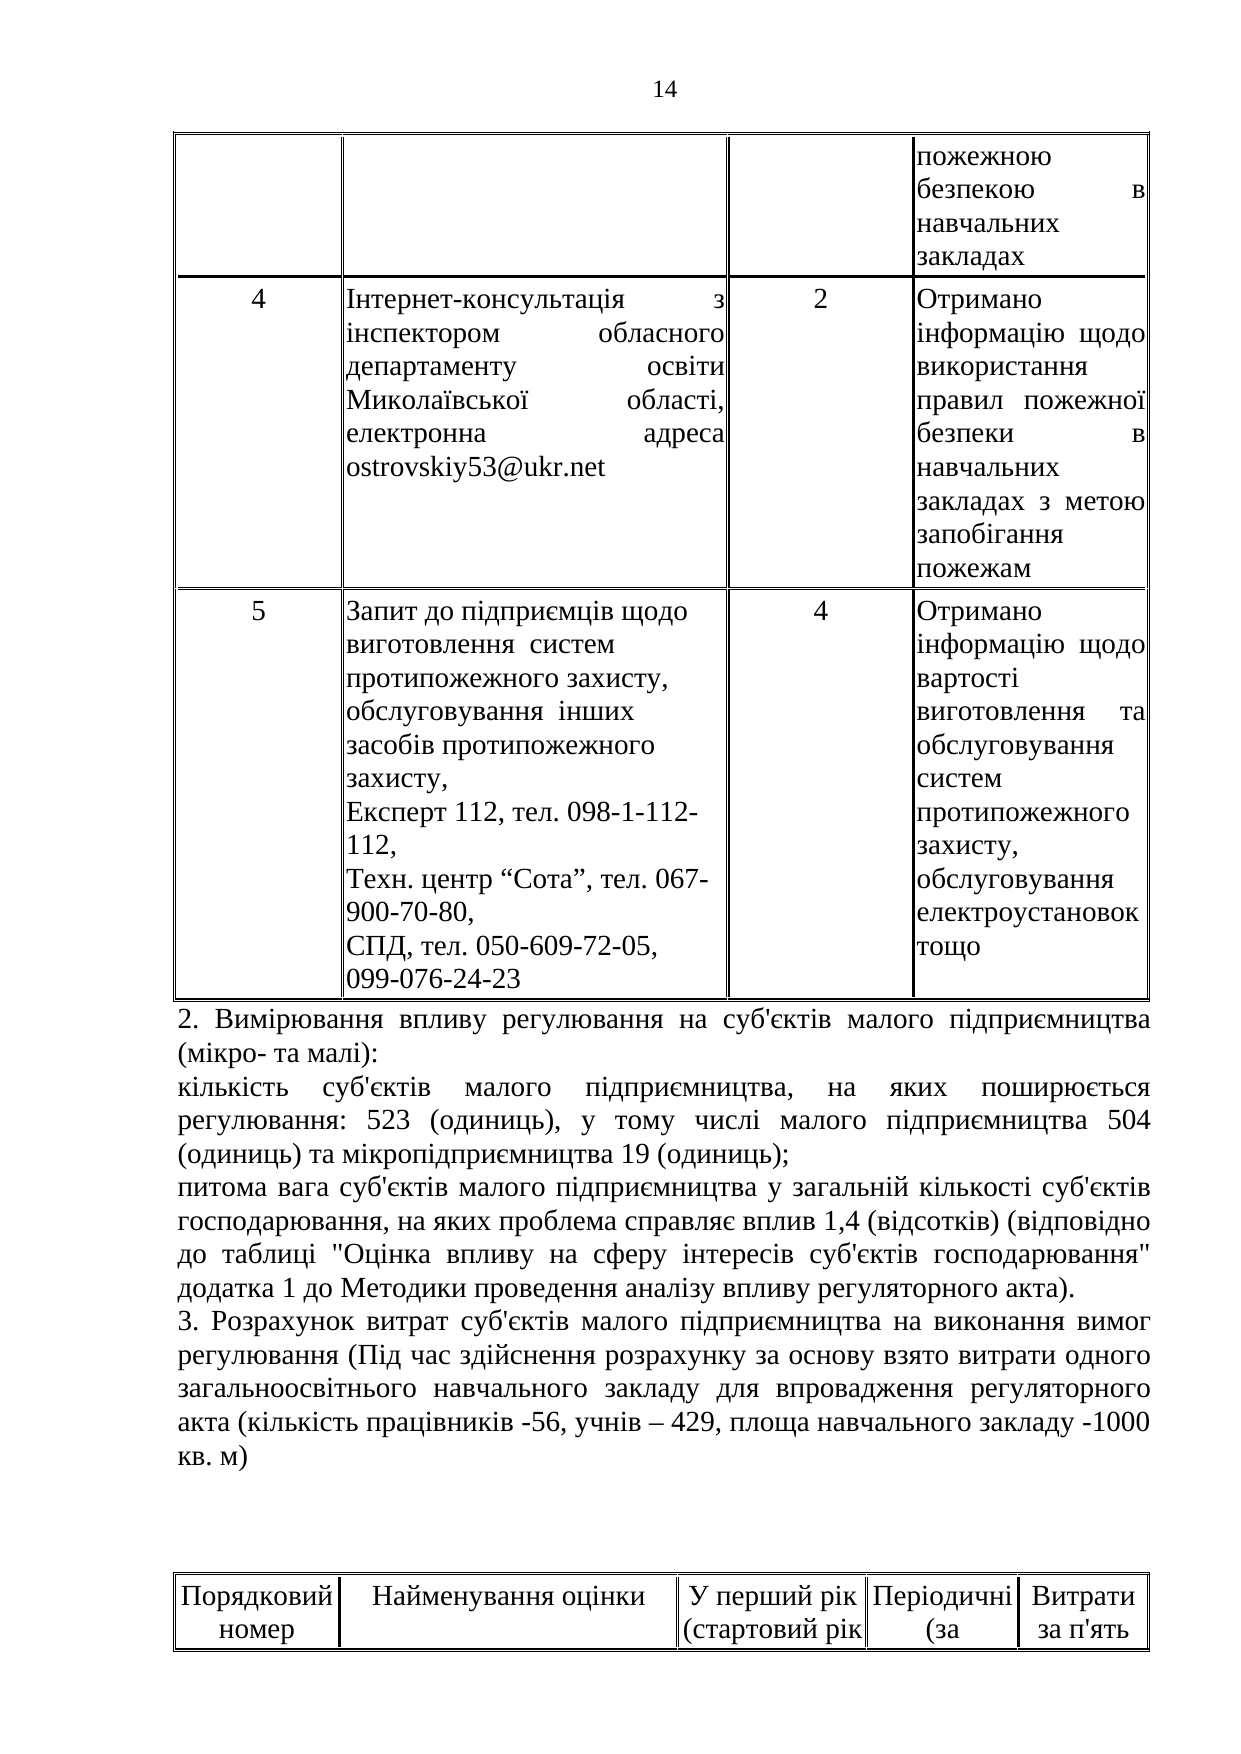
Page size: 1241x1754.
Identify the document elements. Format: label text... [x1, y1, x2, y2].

table_header Порядковий номер [176, 1575, 339, 1648]
text питома вага суб'єктів малого підприємництва у загальній кількості суб'єктів господарювання, на яких проблема справляє вплив 1,4 (відсотків) (відповідно до таблиці "Оцінка впливу на сферу інтересів суб'єктів господарювання" додатка 1 до Методики проведення аналізу впливу регуляторного акта). [177, 1169, 1152, 1303]
table_cell Отримано інформацію щодо вартості виготовлення та обслуговування систем протипожежного захисту, обслуговування електроустановок тощо [913, 586, 1147, 998]
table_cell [343, 133, 728, 275]
table_cell Запит до підприємців щодо виготовлення систем протипожежного захисту, обслуговування інших засобів протипожежного захисту, Експерт 112, тел. 098-1-112-112, Техн. центр “Сота”, тел. 067-900-70-80, СПД, тел. 050-609-72-05, 099-076-24-23 [343, 586, 728, 998]
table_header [678, 1575, 867, 1648]
table_cell Інтернет-консультація з інспектором обласного департаменту освіти Миколаївської області, електронна адреса ostrovskiy53@ukr.net [344, 278, 726, 586]
table_cell 3 [176, 135, 343, 275]
text 2. Вимірювання впливу регулювання на суб'єктів малого підприємництва (мікро- та малі): [177, 1002, 1152, 1069]
table_header Найменування оцінки [339, 1575, 678, 1648]
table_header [1018, 1575, 1147, 1648]
text 3. Розрахунок витрат суб'єктів малого підприємництва на виконання вимог регулювання (Під час здійснення розрахунку за основу взято витрати одного загальноосвітнього навчального закладу для впровадження регуляторного акта (кількість працівників -56, учнів – 429, площа навчального закладу -1000 кв. м) [177, 1303, 1152, 1471]
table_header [867, 1573, 1018, 1648]
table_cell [913, 135, 1147, 275]
table_cell 3 [728, 135, 913, 275]
table_cell 2 [730, 278, 912, 586]
table_cell 4 [176, 275, 341, 586]
table_cell Отримано інформацію щодо використання правил пожежної безпеки в навчальних закладах з метою запобігання пожежам [915, 275, 1147, 586]
text кількість суб'єктів малого підприємництва, на яких поширюється регулювання: 523 (одиниць), у тому числі малого підприємництва 504 (одиниць) та мікропідприємництва 19 (одиниць); [177, 1069, 1152, 1169]
table_cell 4 [728, 590, 913, 998]
table_cell 5 [176, 586, 343, 998]
